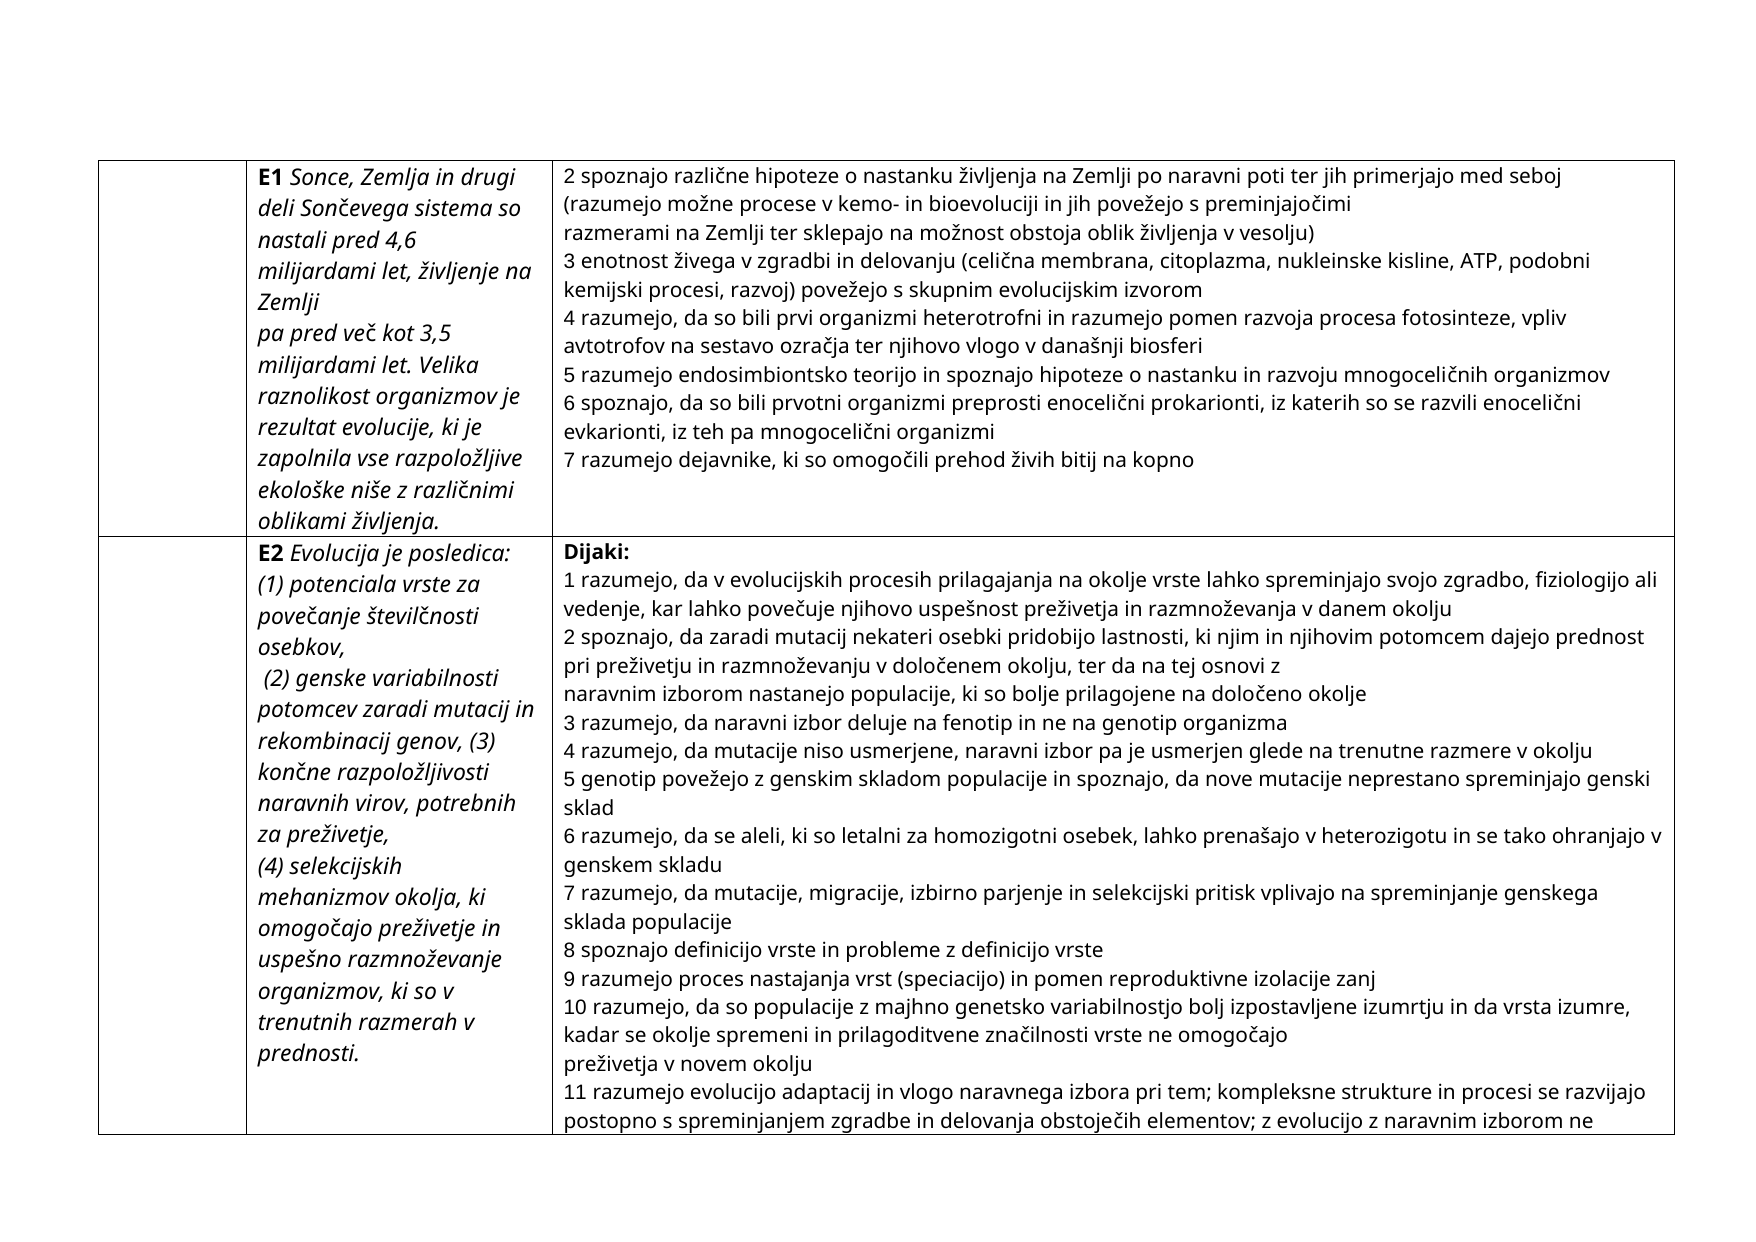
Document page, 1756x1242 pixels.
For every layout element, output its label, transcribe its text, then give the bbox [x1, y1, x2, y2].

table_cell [247, 537, 552, 1134]
table_cell 5 [99, 161, 246, 536]
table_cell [553, 537, 1674, 1134]
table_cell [553, 161, 1674, 536]
table_cell [99, 537, 246, 1134]
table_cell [247, 161, 552, 536]
